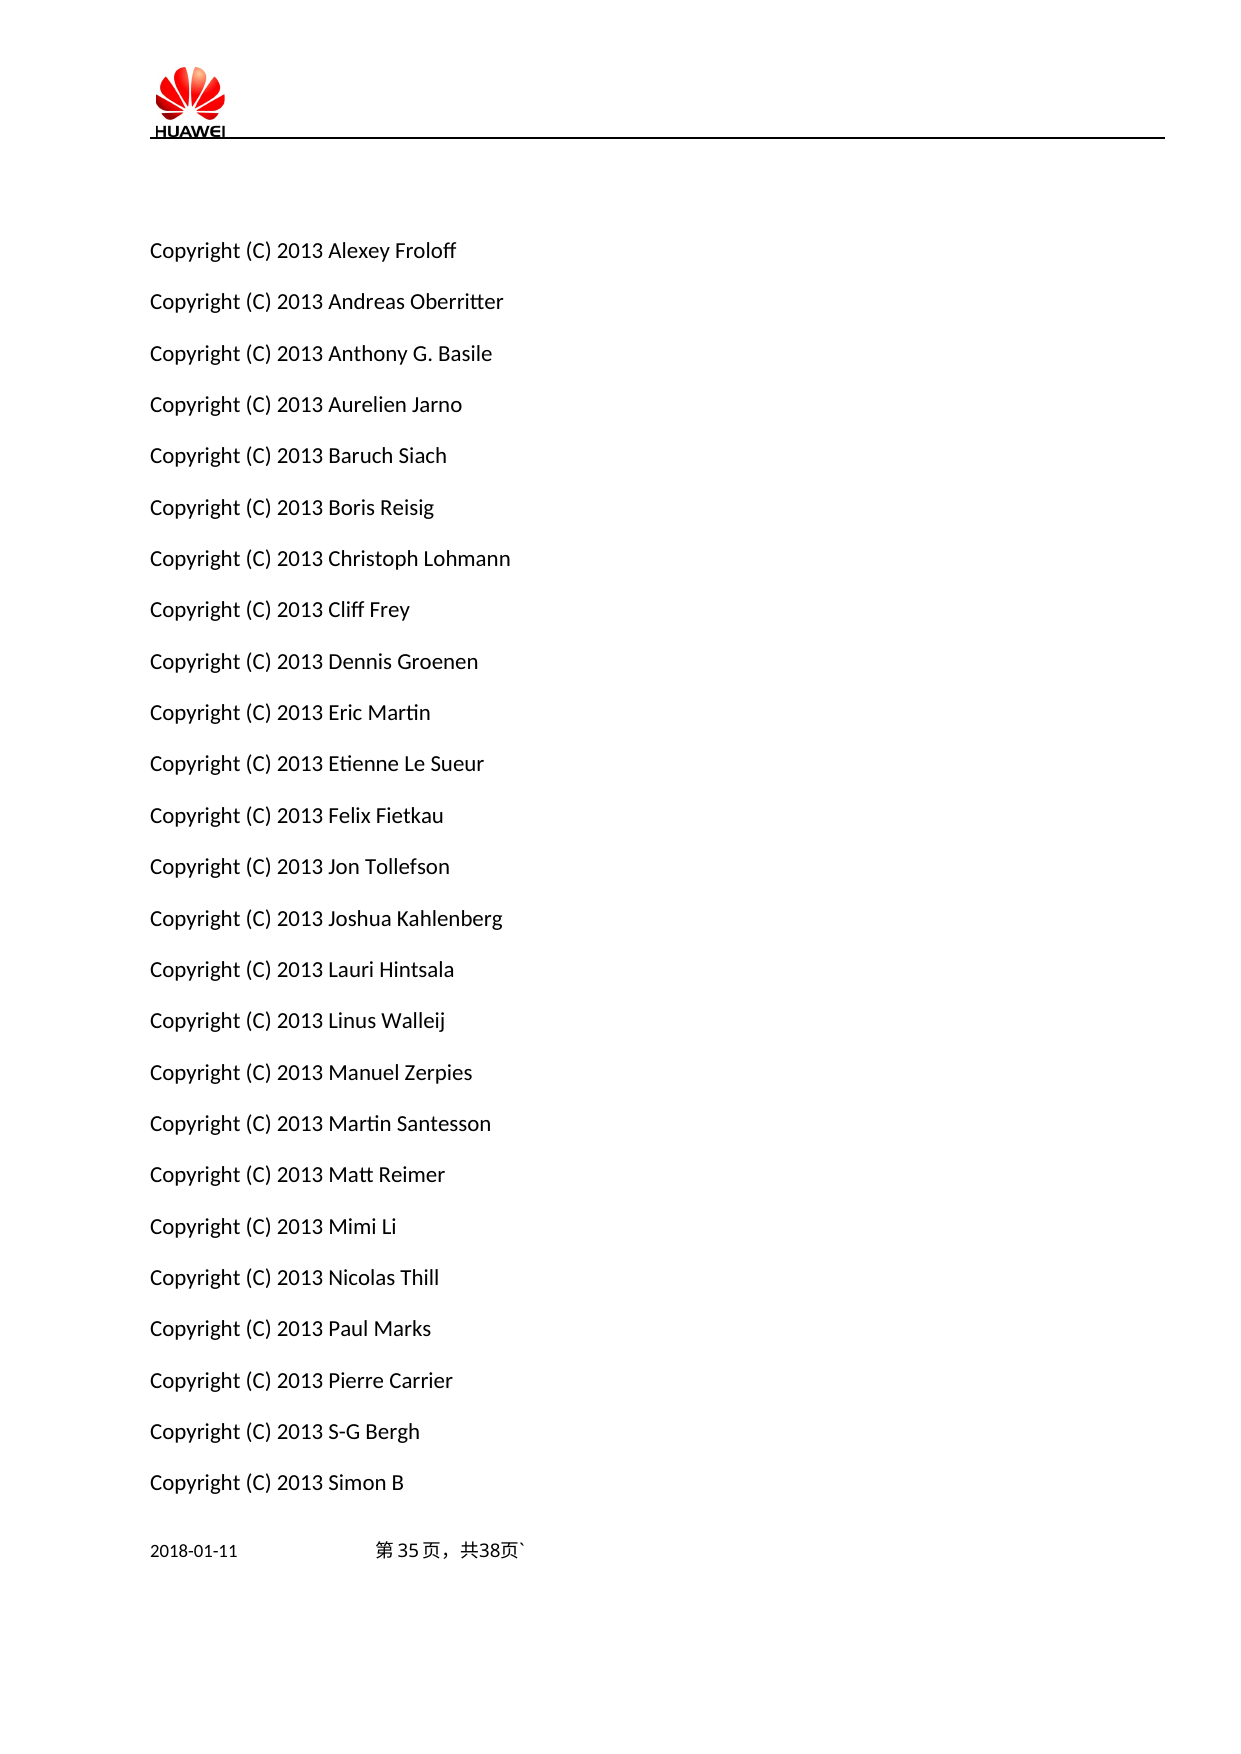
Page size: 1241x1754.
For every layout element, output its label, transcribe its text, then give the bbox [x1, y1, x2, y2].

text Copyright (C) 2013 Simon B [150, 1466, 1090, 1499]
text Copyright (C) 2013 Christoph Lohmann [150, 542, 1090, 574]
text Copyright (C) 2013 Jon Tollefson [150, 850, 1090, 883]
text Copyright (C) 2013 Joshua Kahlenberg [150, 901, 1090, 934]
text Copyright (C) 2013 Etienne Le Sueur [150, 747, 1090, 780]
text Copyright (C) 2013 Matt Reimer [150, 1158, 1090, 1191]
text Copyright (C) 2013 Nicolas Thill [150, 1261, 1090, 1293]
text Copyright (C) 2013 Anthony G. Basile [150, 337, 1090, 369]
text Copyright (C) 2013 Eric Martin [150, 696, 1090, 728]
picture [156, 67, 225, 137]
text Copyright (C) 2013 Alexey Froloff [150, 234, 1090, 266]
text Copyright (C) 2013 Andreas Oberritter [150, 285, 1090, 318]
text Copyright (C) 2013 Mimi Li [150, 1209, 1090, 1242]
text Copyright (C) 2013 Manuel Zerpies [150, 1056, 1090, 1088]
text Copyright (C) 2013 S-G Bergh [150, 1415, 1090, 1447]
text Copyright (C) 2013 Cliff Frey [150, 593, 1090, 626]
text Copyright (C) 2013 Martin Santesson [150, 1107, 1090, 1139]
text Copyright (C) 2013 Baruch Siach [150, 439, 1090, 472]
text Copyright (C) 2013 Aurelien Jarno [150, 388, 1090, 420]
text Copyright (C) 2013 Pierre Carrier [150, 1364, 1090, 1396]
text Copyright (C) 2013 Felix Fietkau [150, 799, 1090, 831]
text Copyright (C) 2013 Dennis Groenen [150, 645, 1090, 677]
text Copyright (C) 2013 Paul Marks [150, 1312, 1090, 1345]
text Copyright (C) 2013 Lauri Hintsala [150, 953, 1090, 985]
text Copyright (C) 2013 Boris Reisig [150, 491, 1090, 523]
text Copyright (C) 2013 Linus Walleij [150, 1004, 1090, 1037]
